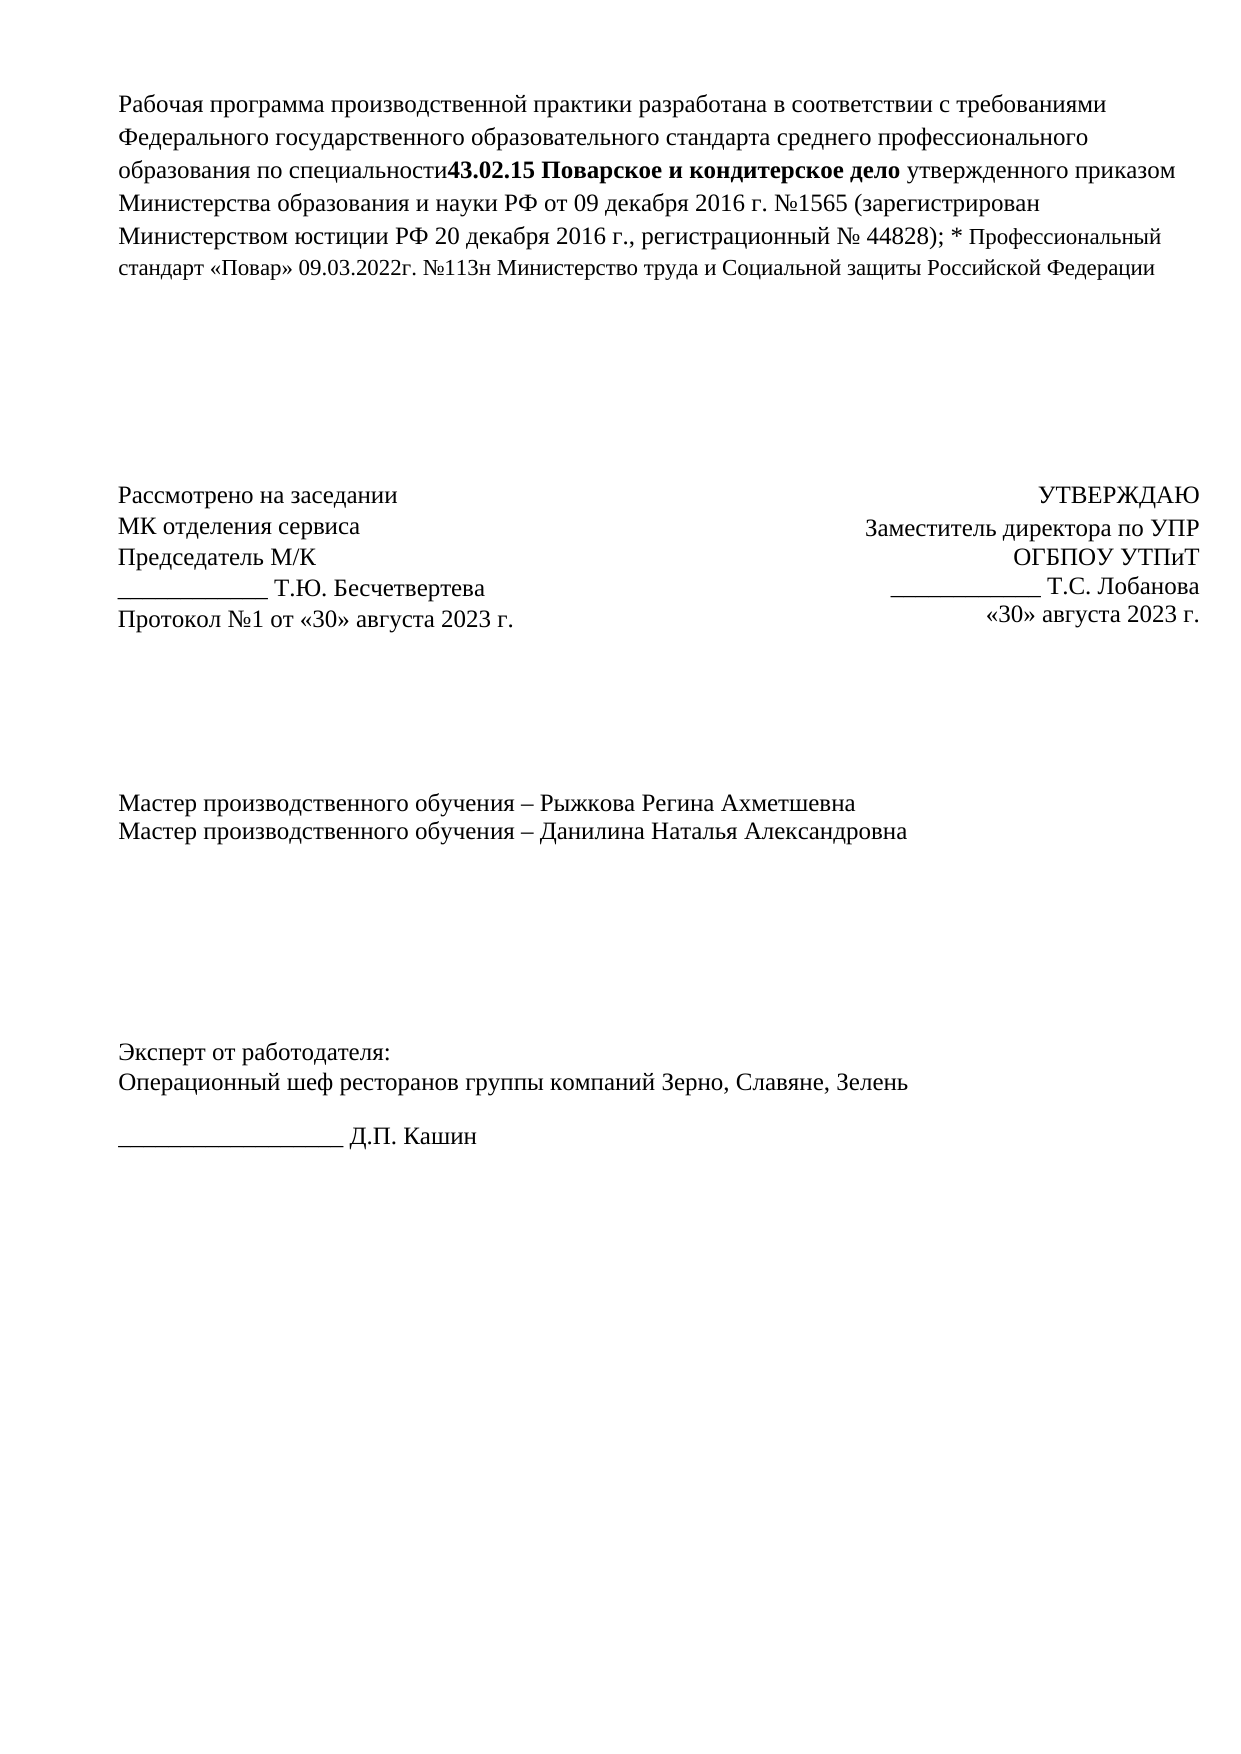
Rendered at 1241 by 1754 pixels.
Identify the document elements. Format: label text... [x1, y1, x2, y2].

text Рабочая программа производственной практики разработана в соответствии с требованиями Федерального государственного образовательного стандарта среднего профессионального образования по специальности43.02.15 Поварское и кондитерское дело утвержденного приказом Министерства образования и науки РФ от 09 декабря 2016 г. №1565 (зарегистрирован Министерством юстиции РФ 20 декабря 2016 г., регистрационный № 44828); * Профессиональный стандарт «Повар» 09.03.2022г. №113н Министерство труда и Социальной защиты Российской Федерации [118, 89, 1181, 280]
text Эксперт от работодателя: [118, 1037, 1181, 1066]
table_header Рассмотрено на заседании МК отделения сервиса Председатель М/К ____________ Т.Ю. Бесчетвертева Протокол №1 от «30» августа 2023 г. [93, 480, 609, 644]
text Мастер производственного обучения – Данилина Наталья Александровна [118, 816, 1181, 845]
text Операционный шеф ресторанов группы компаний Зерно, Славяне, Зелень [118, 1067, 1181, 1096]
text Мастер производственного обучения – Рыжкова Регина Ахметшевна [118, 788, 1181, 816]
text __________________ Д.П. Кашин [118, 1121, 1181, 1149]
table_header УТВЕРЖДАЮ Заместитель директора по УПР ОГБПОУ УТПиТ ____________ Т.С. Лобанова «30» августа 2023 г. [609, 480, 1211, 644]
